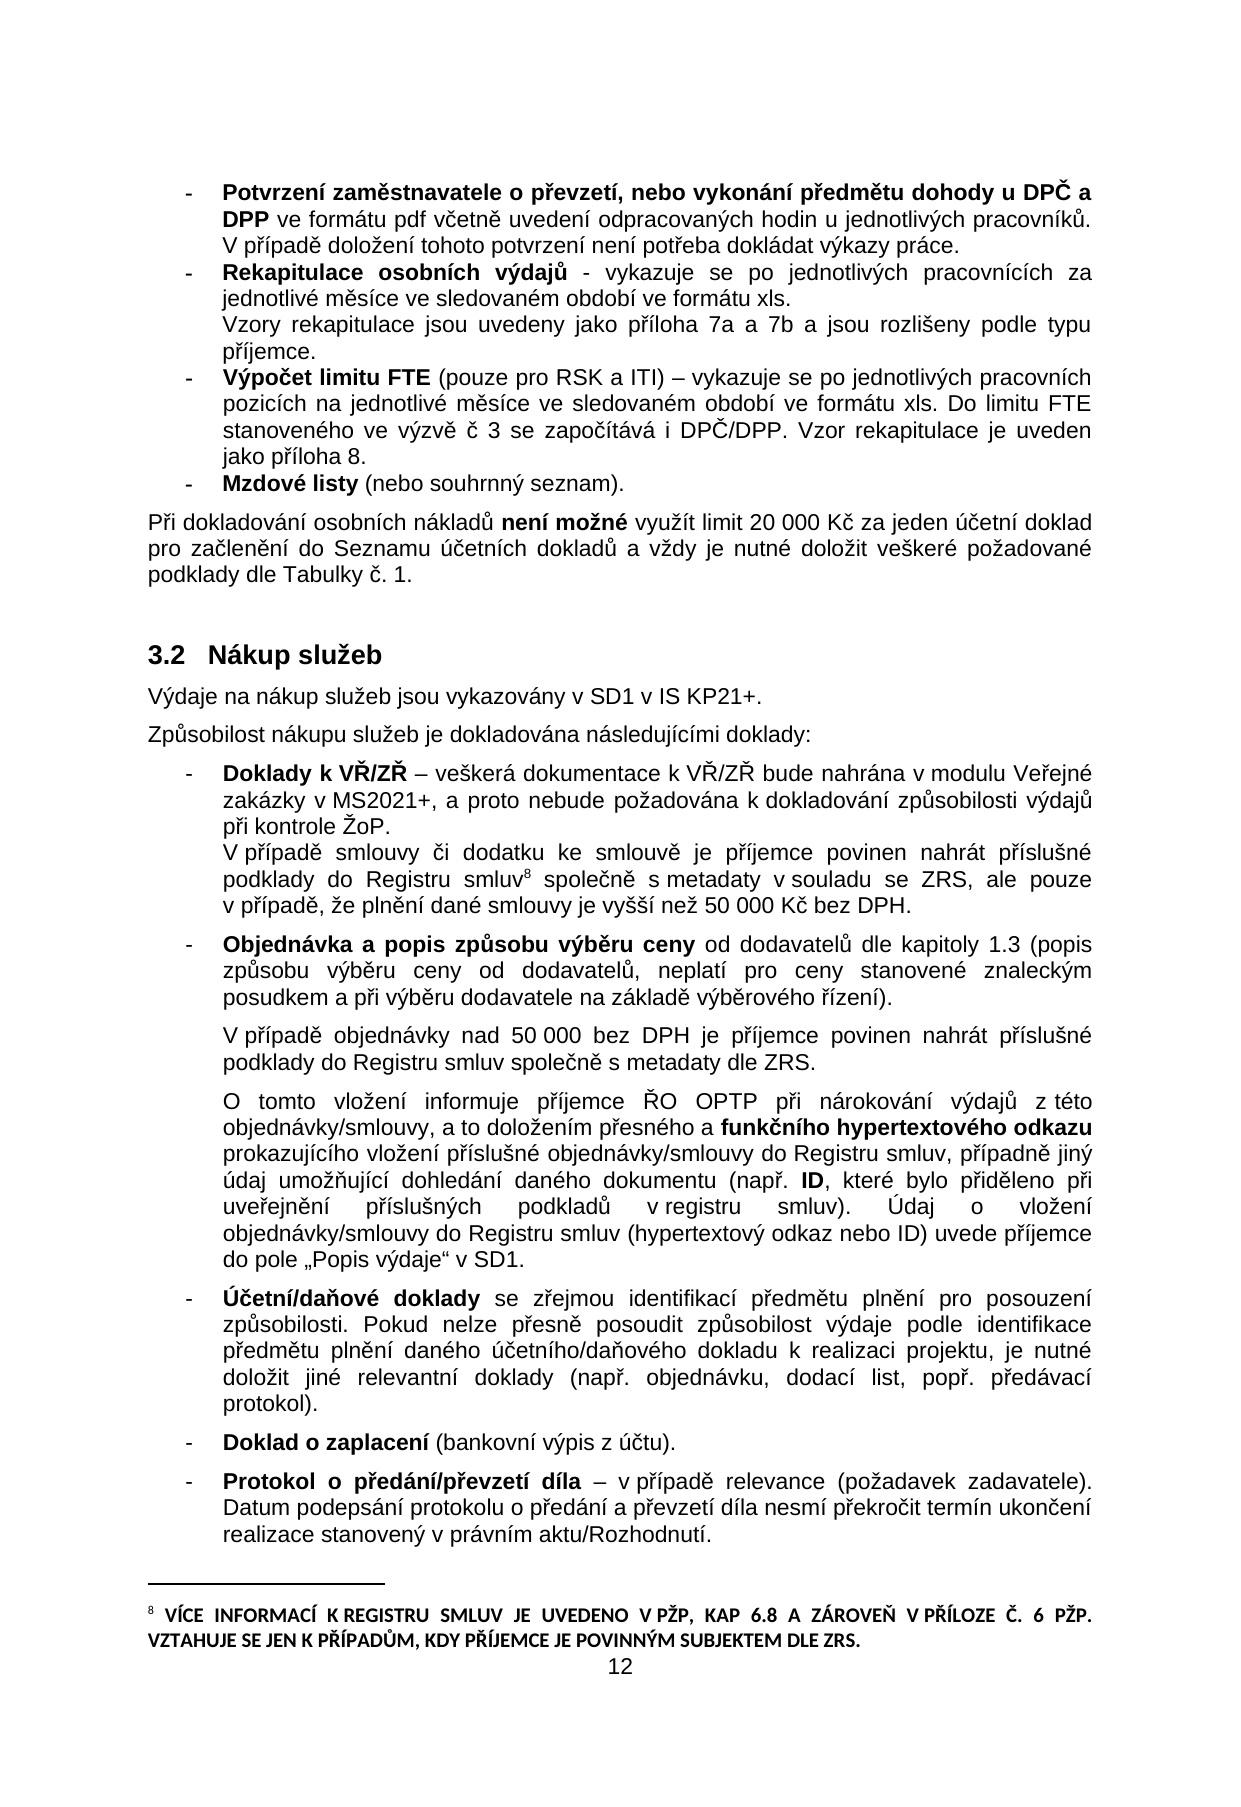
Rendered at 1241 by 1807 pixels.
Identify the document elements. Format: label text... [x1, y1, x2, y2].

list Objednávka a popis způsobu výběru ceny od dodavatelů dle kapitoly 1.3 (popis způsobu výběru ceny od dodavatelů, neplatí pro ceny stanovené znaleckým posudkem a při výběru dodavatele na základě výběrového řízení). [185, 931, 1092, 1010]
list Mzdové listy (nebo souhrnný seznam). [185, 469, 1092, 496]
list V případě smlouvy či dodatku ke smlouvě je příjemce povinen nahrát příslušné podklady do Registru smluv společně s metadaty v souladu se ZRS, ale pouze v případě, že plnění dané smlouvy je vyšší než 50 000 Kč bez DPH. [223, 839, 1092, 918]
list Doklad o zaplacení (bankovní výpis z účtu). [185, 1429, 1092, 1455]
list Doklady k VŘ/ZŘ – veškerá dokumentace k VŘ/ZŘ bude nahrána v modulu Veřejné zakázky v MS2021+, a proto nebude požadována k dokladování způsobilosti výdajů při kontrole ŽoP. [185, 760, 1092, 839]
list Vzory rekapitulace jsou uvedeny jako příloha 7a a 7b a jsou rozlišeny podle typu příjemce. [222, 311, 1092, 364]
list Rekapitulace osobních výdajů - vykazuje se po jednotlivých pracovnících za jednotlivé měsíce ve sledovaném období ve formátu xls. [185, 258, 1092, 311]
text Při dokladování osobních nákladů není možné využít limit 20 000 Kč za jeden účetní doklad pro začlenění do Seznamu účetních dokladů a vždy je nutné doložit veškeré požadované podklady dle Tabulky č. 1. [148, 508, 1092, 587]
list Potvrzení zaměstnavatele o převzetí, nebo vykonání předmětu dohody u DPČ a DPP ve formátu pdf včetně uvedení odpracovaných hodin u jednotlivých pracovníků. V případě doložení tohoto potvrzení není potřeba dokládat výkazy práce. [185, 179, 1092, 258]
text Výdaje na nákup služeb jsou vykazovány v SD1 v IS KP21+. [148, 683, 1092, 709]
text V případě objednávky nad 50 000 bez DPH je příjemce povinen nahrát příslušné podklady do Registru smluv společně s metadaty dle ZRS. [223, 1022, 1092, 1075]
list Protokol o předání/převzetí díla – v případě relevance (požadavek zadavatele). Datum podepsání protokolu o předání a převzetí díla nesmí překročit termín ukončení realizace stanovený v právním aktu/Rozhodnutí. [185, 1468, 1092, 1547]
text Způsobilost nákupu služeb je dokladována následujícími doklady: [148, 721, 1092, 748]
text O tomto vložení informuje příjemce ŘO OPTP při nárokování výdajů z této objednávky/smlouvy, a to doložením přesného a funkčního hypertextového odkazu prokazujícího vložení příslušné objednávky/smlouvy do Registru smluv, případně jiný údaj umožňující dohledání daného dokumentu (např. ID, které bylo přiděleno při uveřejnění příslušných podkladů v registru smluv). Údaj o vložení objednávky/smlouvy do Registru smluv (hypertextový odkaz nebo ID) uvede příjemce do pole „Popis výdaje“ v SD1. [223, 1088, 1092, 1272]
subtitle Nákup služeb [148, 639, 1092, 670]
list Účetní/daňové doklady se zřejmou identifikací předmětu plnění pro posouzení způsobilosti. Pokud nelze přesně posoudit způsobilost výdaje podle identifikace předmětu plnění daného účetního/daňového dokladu k realizaci projektu, je nutné doložit jiné relevantní doklady (např. objednávku, dodací list, popř. předávací protokol). [185, 1285, 1092, 1416]
list Výpočet limitu FTE (pouze pro RSK a ITI) – vykazuje se po jednotlivých pracovních pozicích na jednotlivé měsíce ve sledovaném období ve formátu xls. Do limitu FTE stanoveného ve výzvě č 3 se započítává i DPČ/DPP. Vzor rekapitulace je uveden jako příloha 8. [185, 364, 1092, 469]
